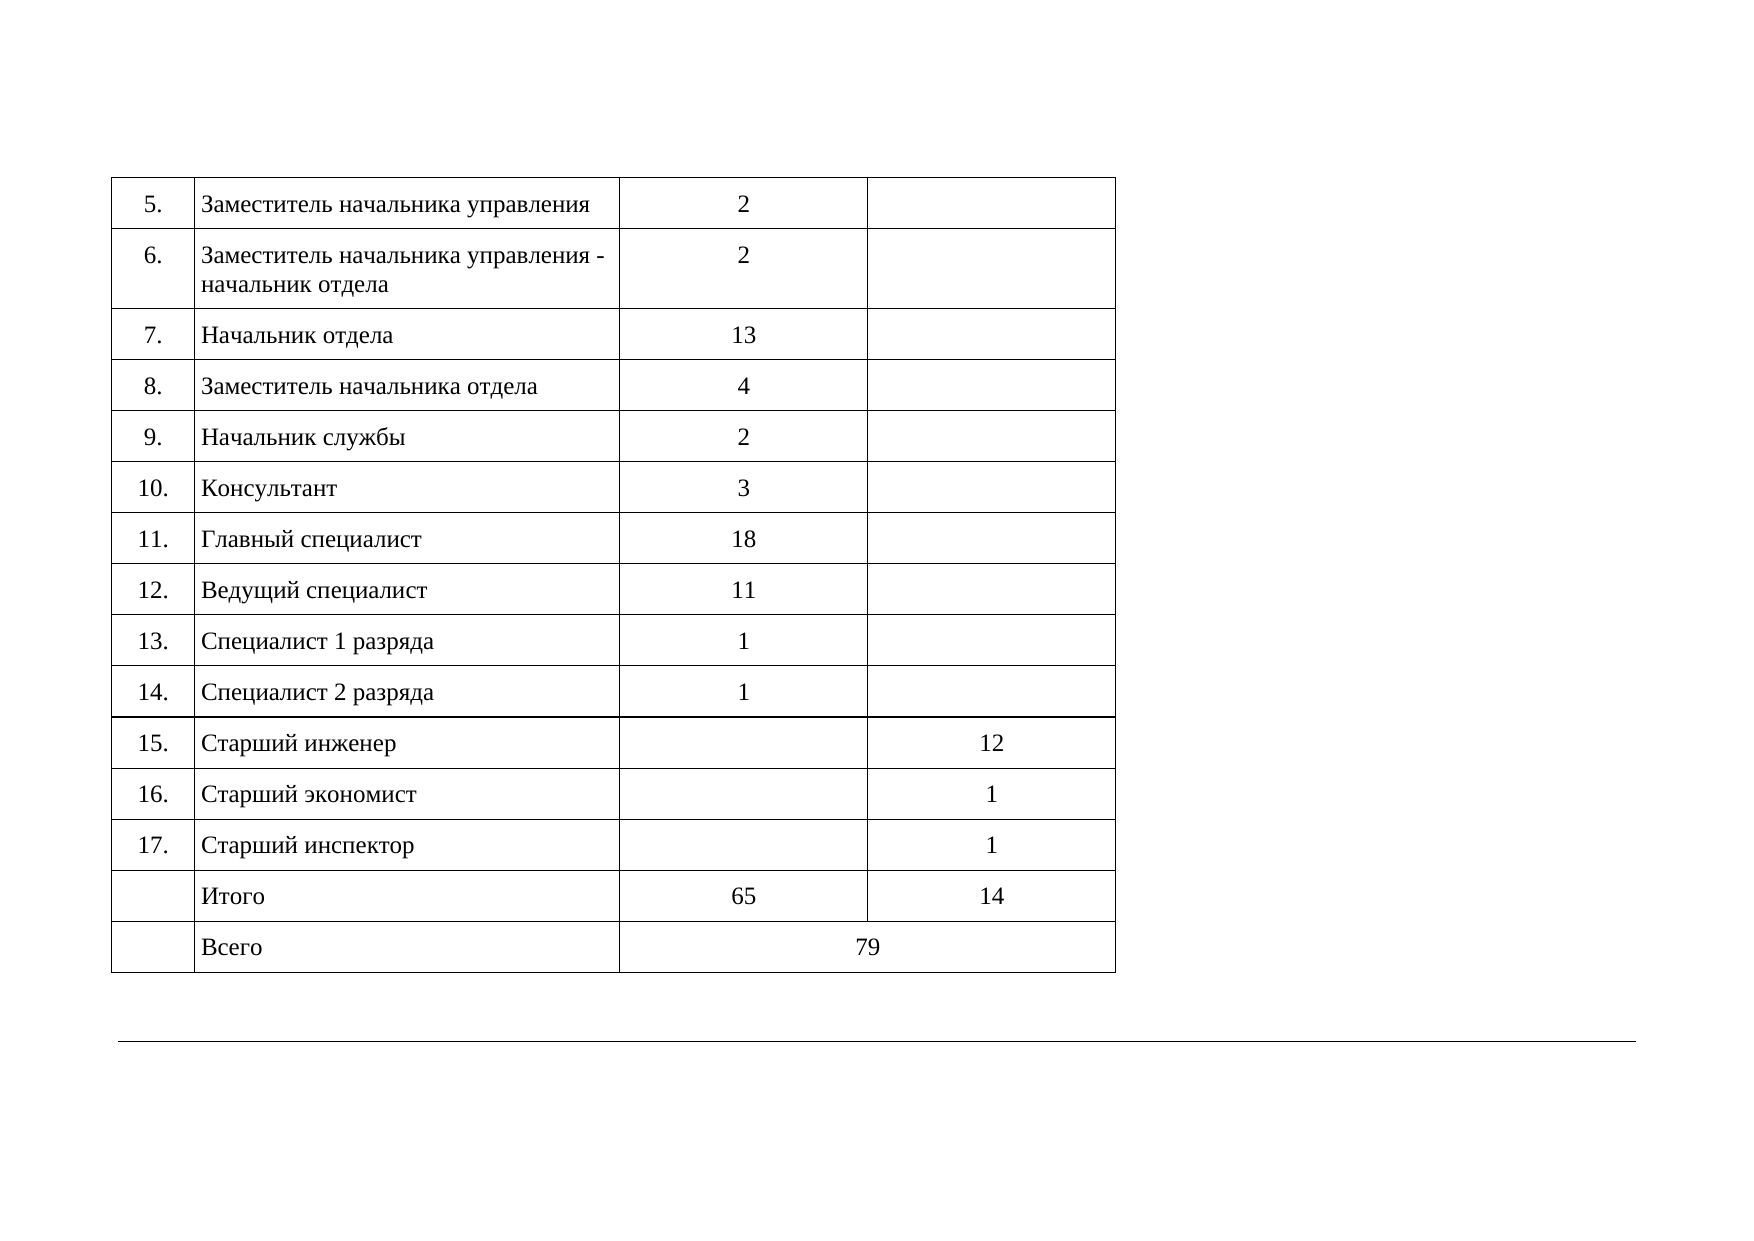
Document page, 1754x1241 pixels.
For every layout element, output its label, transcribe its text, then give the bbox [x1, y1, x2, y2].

table_cell 1 [868, 769, 1115, 818]
table_cell 1 [620, 615, 867, 665]
table_cell 11. [112, 513, 194, 563]
table_cell Заместитель начальника отдела [195, 360, 619, 410]
table_cell 12. [112, 564, 194, 614]
table_cell Специалист 1 разряда [195, 615, 619, 665]
table_cell 2 [620, 229, 867, 308]
table_cell Специалист 2 разряда [195, 666, 619, 716]
table_cell Главный специалист [195, 513, 619, 563]
table_cell Консультант [195, 462, 619, 512]
table_cell Всего [195, 922, 619, 972]
table_cell 4 [620, 360, 867, 410]
table_cell [868, 229, 1115, 308]
table_cell Итого [195, 871, 619, 921]
table_cell Начальник отдела [195, 309, 619, 359]
table_cell 6. [112, 229, 194, 308]
table_cell Старший инженер [195, 718, 619, 767]
table_cell 65 [620, 871, 867, 921]
table_cell 14 [868, 871, 1115, 921]
table_cell 1 [868, 820, 1115, 869]
table_cell Заместитель начальника управления - начальник отдела [195, 229, 619, 308]
table_cell [868, 666, 1115, 716]
table_cell [620, 820, 867, 869]
table_cell 9. [112, 411, 194, 461]
table_cell 14. [112, 666, 194, 716]
table_cell 7. [112, 309, 194, 359]
table_cell 11 [620, 564, 867, 614]
table_cell 79 [620, 922, 1115, 972]
table_cell [112, 922, 194, 972]
table_cell [112, 871, 194, 921]
table_cell 16. [112, 769, 194, 818]
table_cell 2 [620, 411, 867, 461]
table_cell Заместитель начальника управления [195, 178, 619, 228]
table_cell 3 [620, 462, 867, 512]
table_cell [868, 360, 1115, 410]
table_cell Начальник службы [195, 411, 619, 461]
table_cell Старший экономист [195, 769, 619, 818]
table_cell Ведущий специалист [195, 564, 619, 614]
table_cell [620, 769, 867, 818]
table_cell [868, 309, 1115, 359]
table_cell 10. [112, 462, 194, 512]
table_cell [868, 411, 1115, 461]
table_cell [868, 462, 1115, 512]
table_cell [868, 564, 1115, 614]
table_cell [868, 178, 1115, 228]
table_cell 1 [620, 666, 867, 716]
table_cell 13 [620, 309, 867, 359]
table_cell Старший инспектор [195, 820, 619, 869]
table_cell [620, 718, 867, 767]
table_cell 17. [112, 820, 194, 869]
table_cell 2 [620, 178, 867, 228]
table_cell 8. [112, 360, 194, 410]
table_cell 12 [868, 718, 1115, 767]
table_cell 13. [112, 615, 194, 665]
table_cell 18 [620, 513, 867, 563]
table_cell 15. [112, 718, 194, 767]
table_cell 5. [112, 178, 194, 228]
table_cell [868, 615, 1115, 665]
table_cell [868, 513, 1115, 563]
